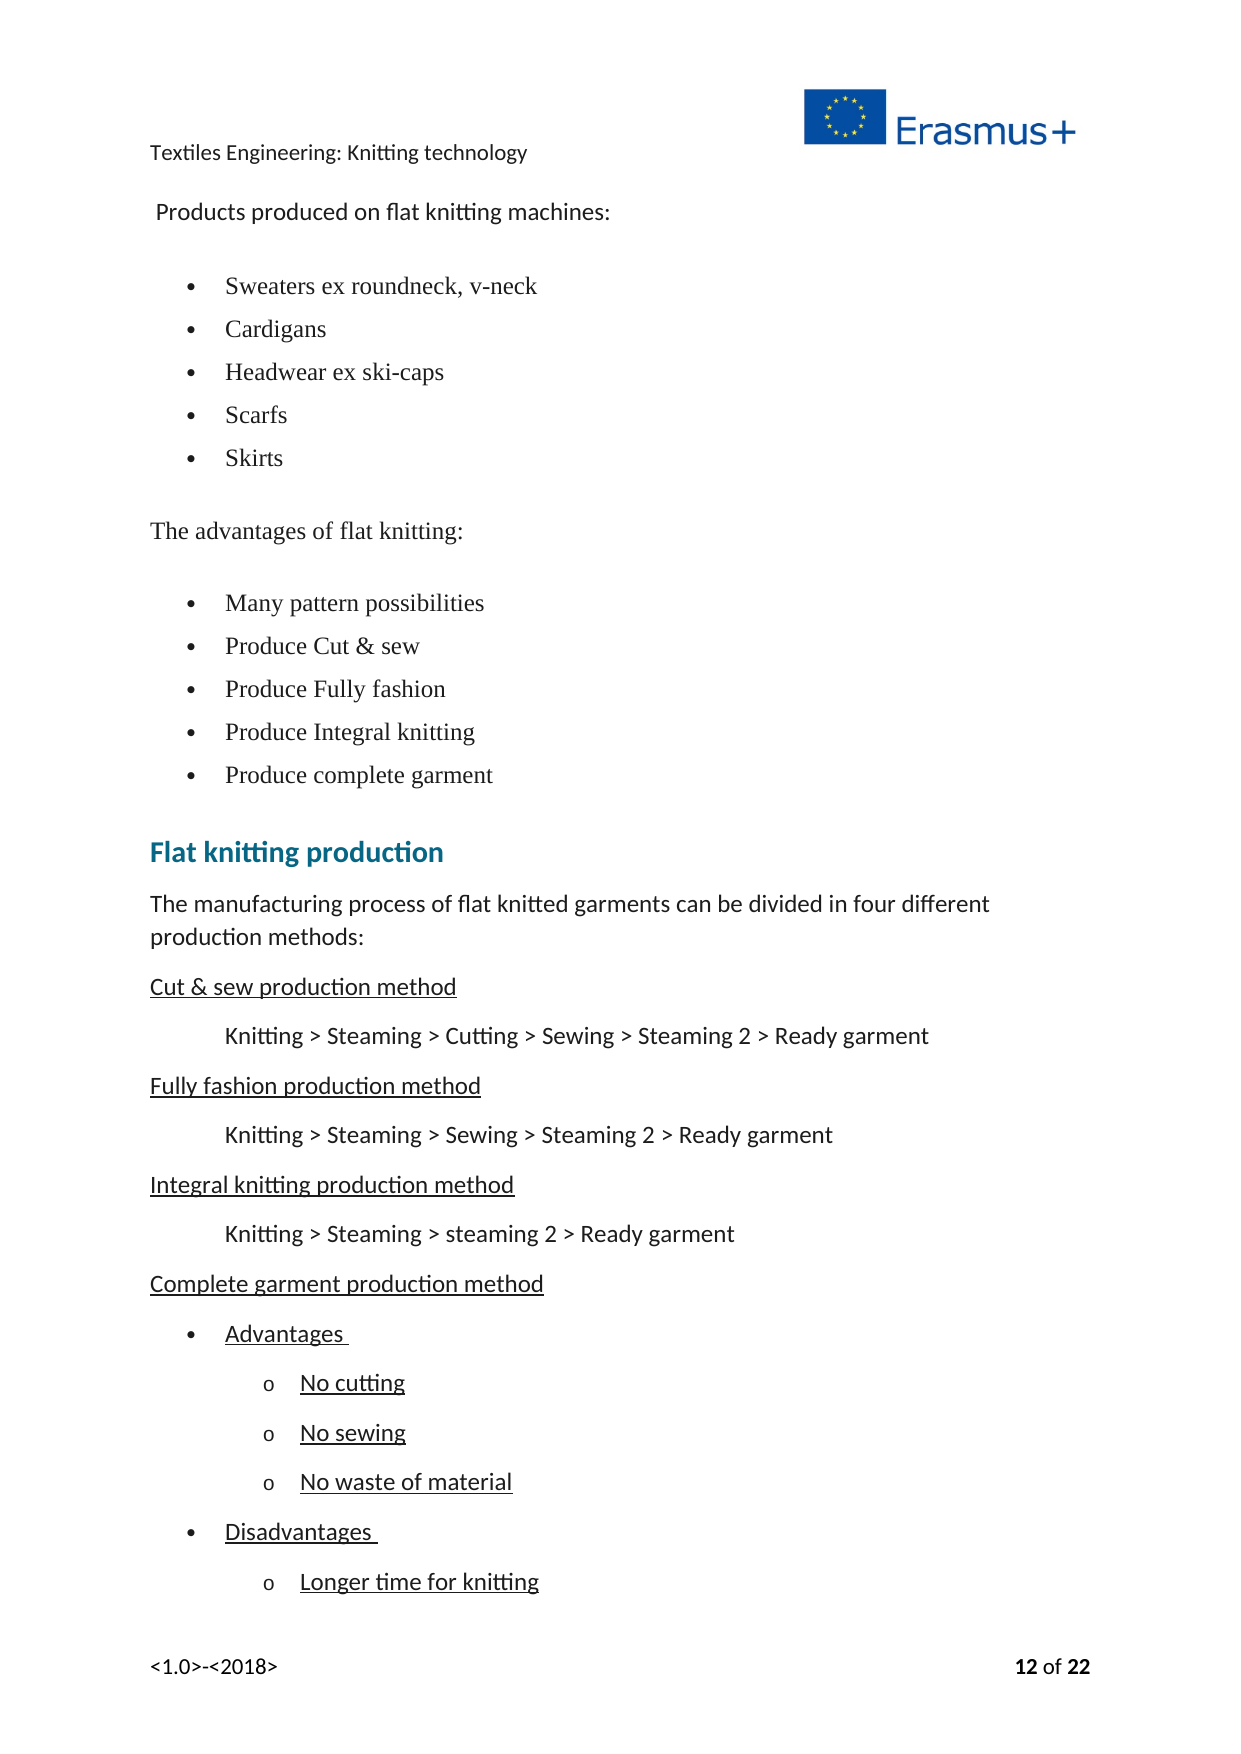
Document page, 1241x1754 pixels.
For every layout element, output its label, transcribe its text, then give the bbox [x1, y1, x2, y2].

list Longer time for knitting [262, 1566, 1090, 1596]
list No waste of material [262, 1467, 1090, 1497]
list No sewing [262, 1417, 1090, 1447]
list Produce Cut & sew [187, 631, 1090, 660]
text The manufacturing process of flat knitted garments can be divided in four different production methods: [150, 888, 1090, 952]
list No cutting [262, 1367, 1090, 1398]
text Complete garment production method [150, 1268, 1090, 1299]
text Fully fashion production method [150, 1070, 1090, 1100]
list Many pattern possibilities [187, 588, 1090, 617]
list Advantages [187, 1318, 1090, 1348]
text The advantages of flat knitting: [150, 516, 1090, 544]
list Skirts [187, 443, 1090, 472]
list Cardigans [187, 314, 1090, 343]
list Scarfs [187, 400, 1090, 429]
text Cut & sew production method [150, 971, 1090, 1001]
list Produce complete garment [187, 761, 1090, 789]
list Produce Integral knitting [187, 717, 1090, 746]
text Knitting > Steaming > Cutting > Sewing > Steaming 2 > Ready garment [150, 1020, 1090, 1051]
text Knitting > Steaming > Sewing > Steaming 2 > Ready garment [150, 1119, 1090, 1150]
picture [788, 73, 1091, 160]
list Produce Fully fashion [187, 674, 1090, 703]
list Headwear ex ski-caps [187, 357, 1090, 386]
text Knitting > Steaming > steaming 2 > Ready garment [150, 1219, 1090, 1249]
list Sweaters ex roundneck, v-neck [187, 271, 1090, 300]
text Products produced on flat knitting machines: [150, 196, 1090, 227]
text Integral knitting production method [150, 1169, 1090, 1199]
list Disadvantages [187, 1516, 1090, 1547]
subtitle Flat knitting production [150, 833, 1090, 870]
